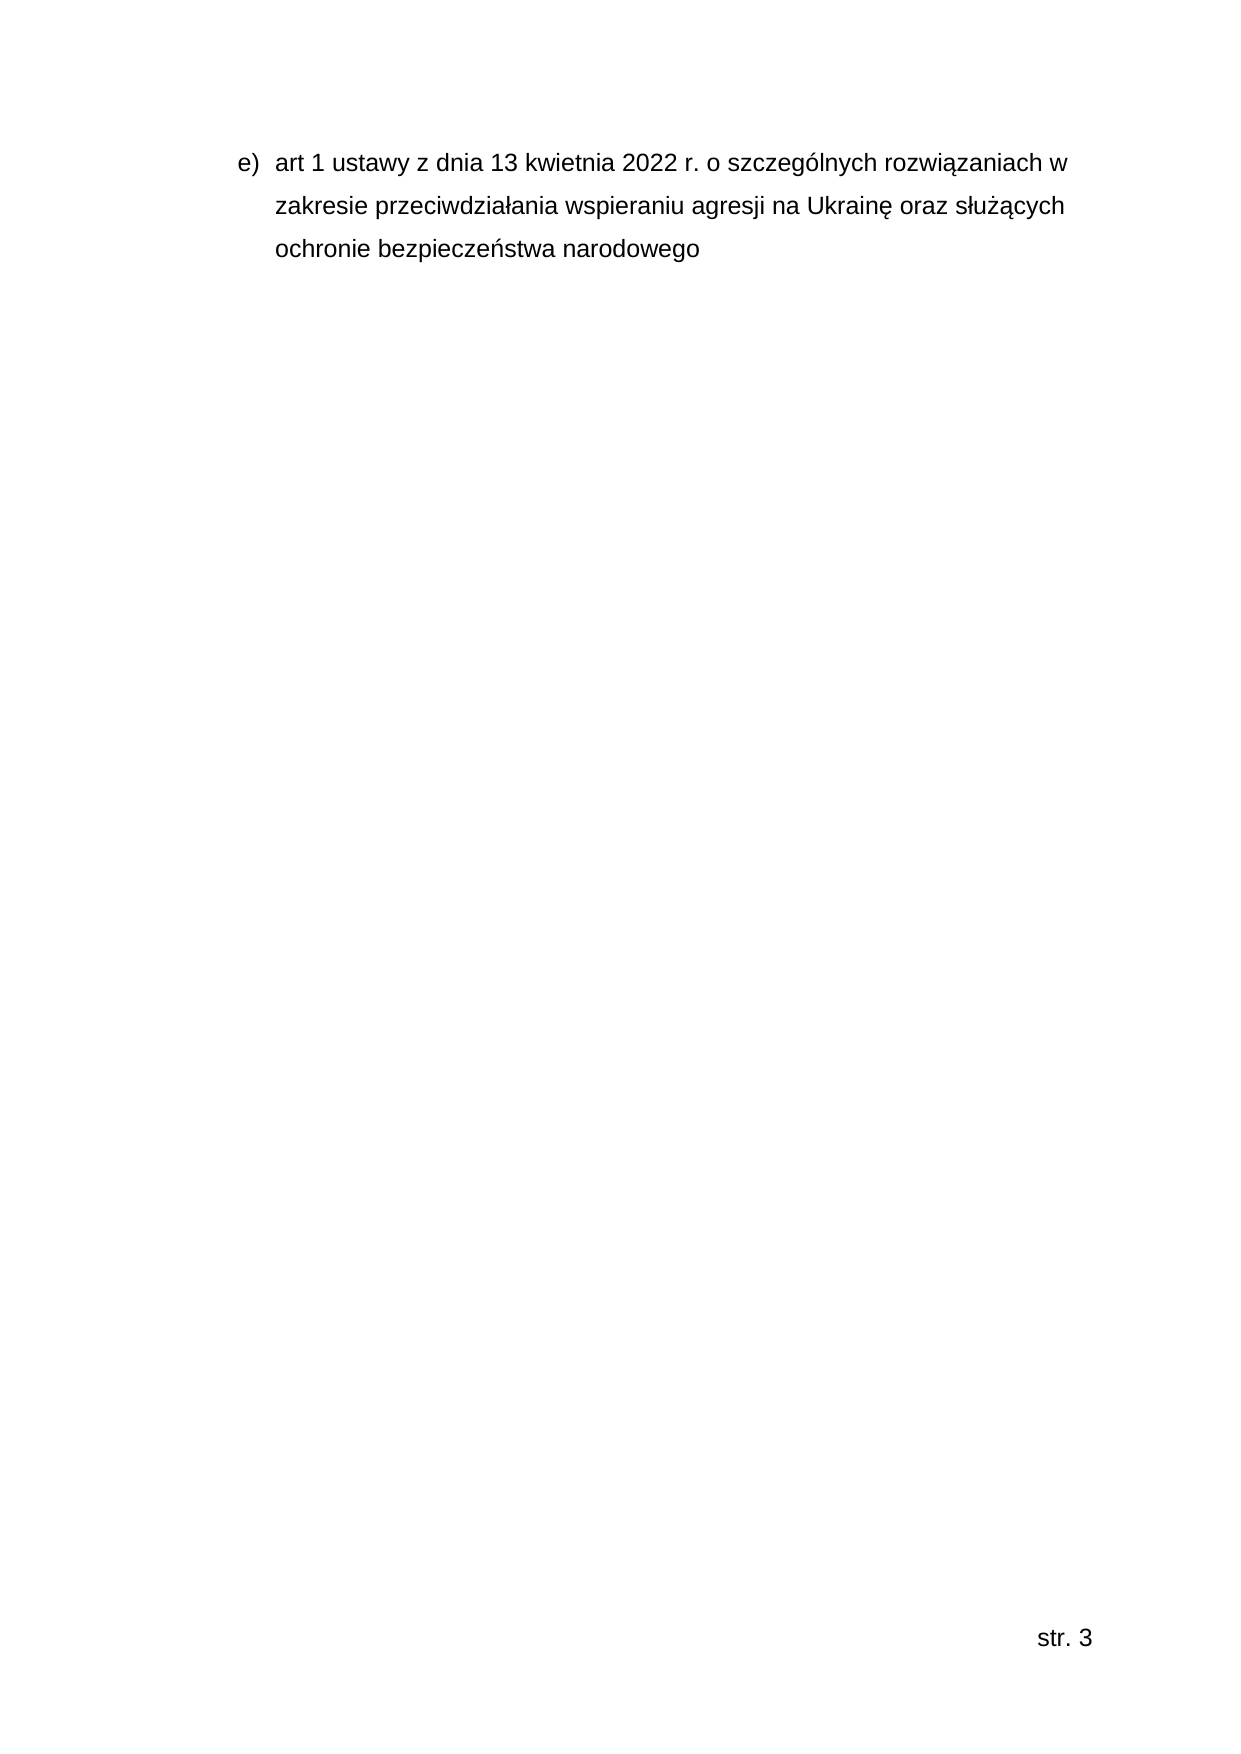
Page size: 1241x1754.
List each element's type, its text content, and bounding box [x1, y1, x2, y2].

list art 1 ustawy z dnia 13 kwietnia 2022 r. o szczególnych rozwiązaniach w zakresie przeciwdziałania wspieraniu agresji na Ukrainę oraz służących ochronie bezpieczeństwa narodowego [237, 148, 1093, 263]
